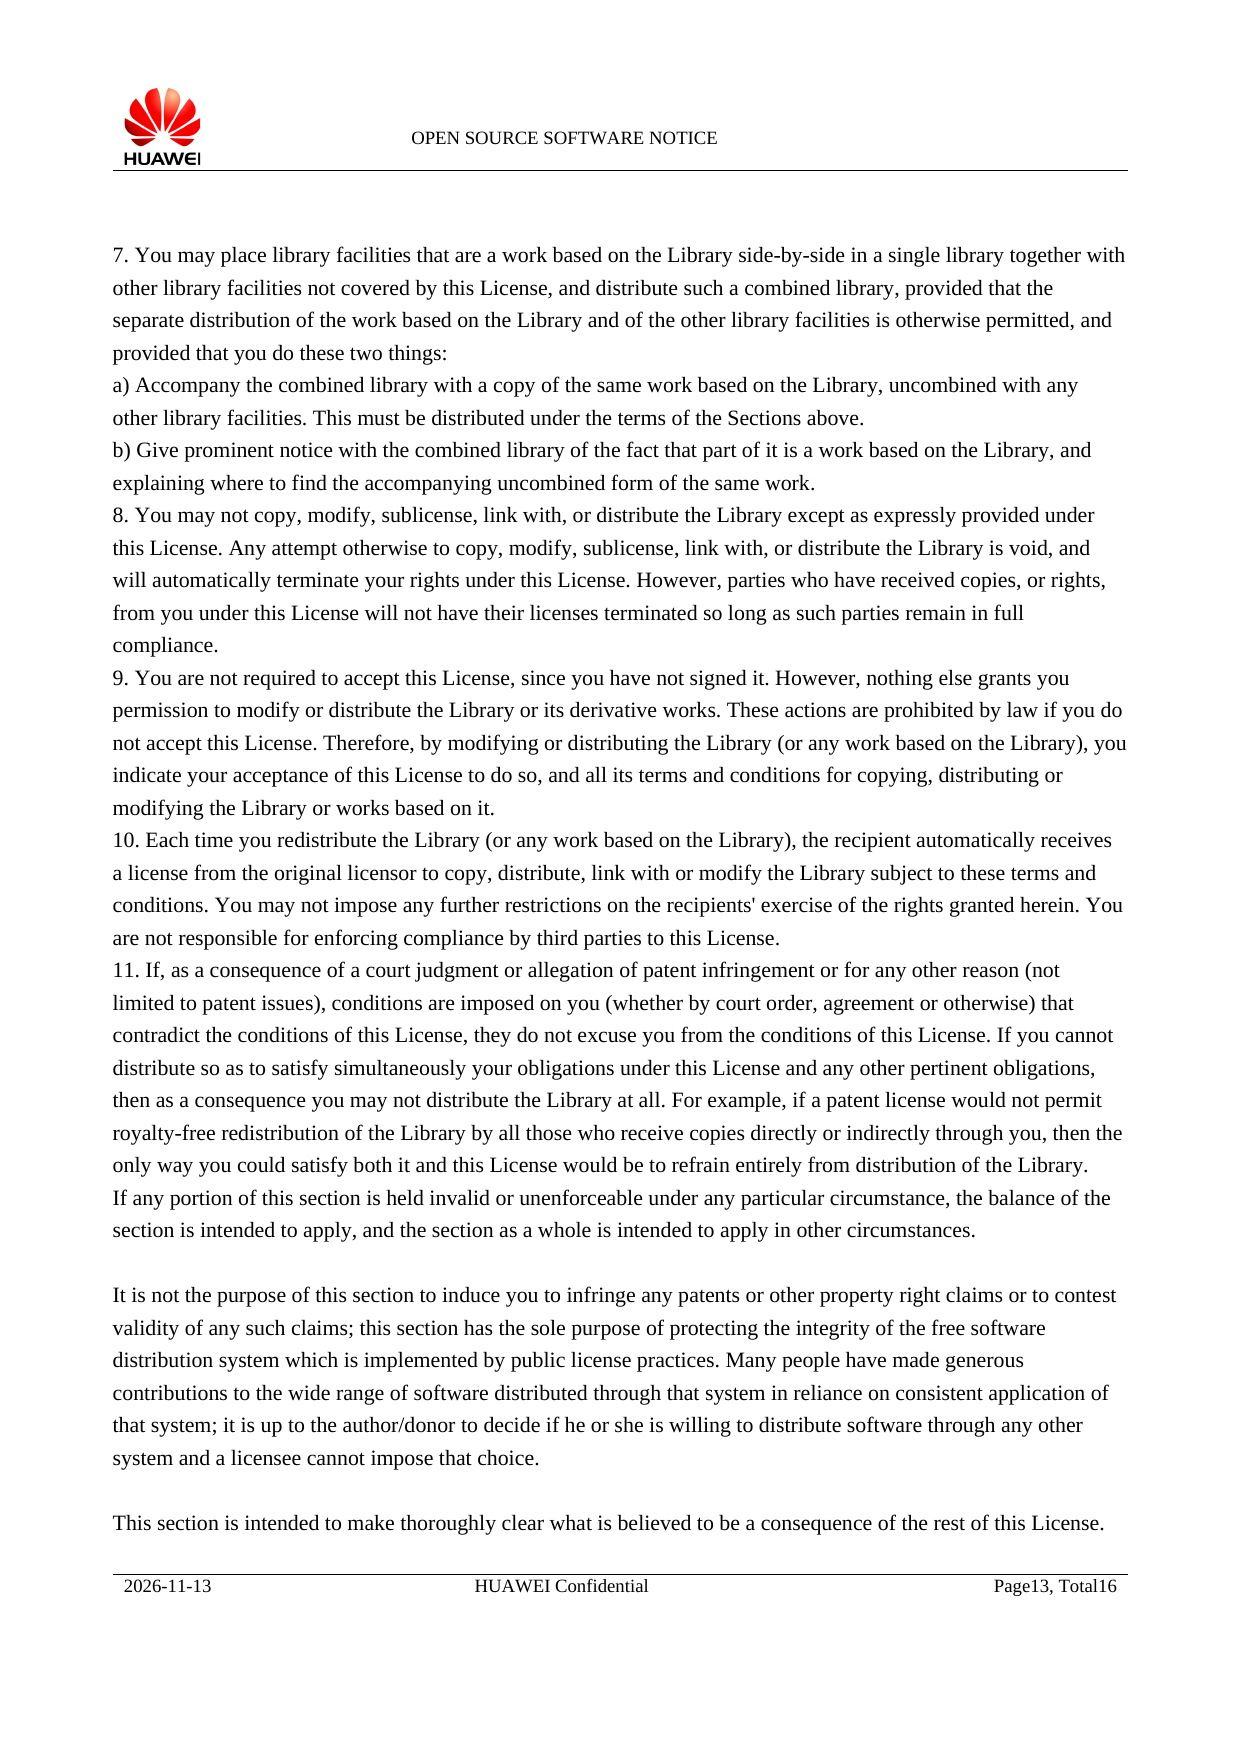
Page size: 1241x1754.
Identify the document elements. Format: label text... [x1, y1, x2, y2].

picture [124, 88, 201, 165]
